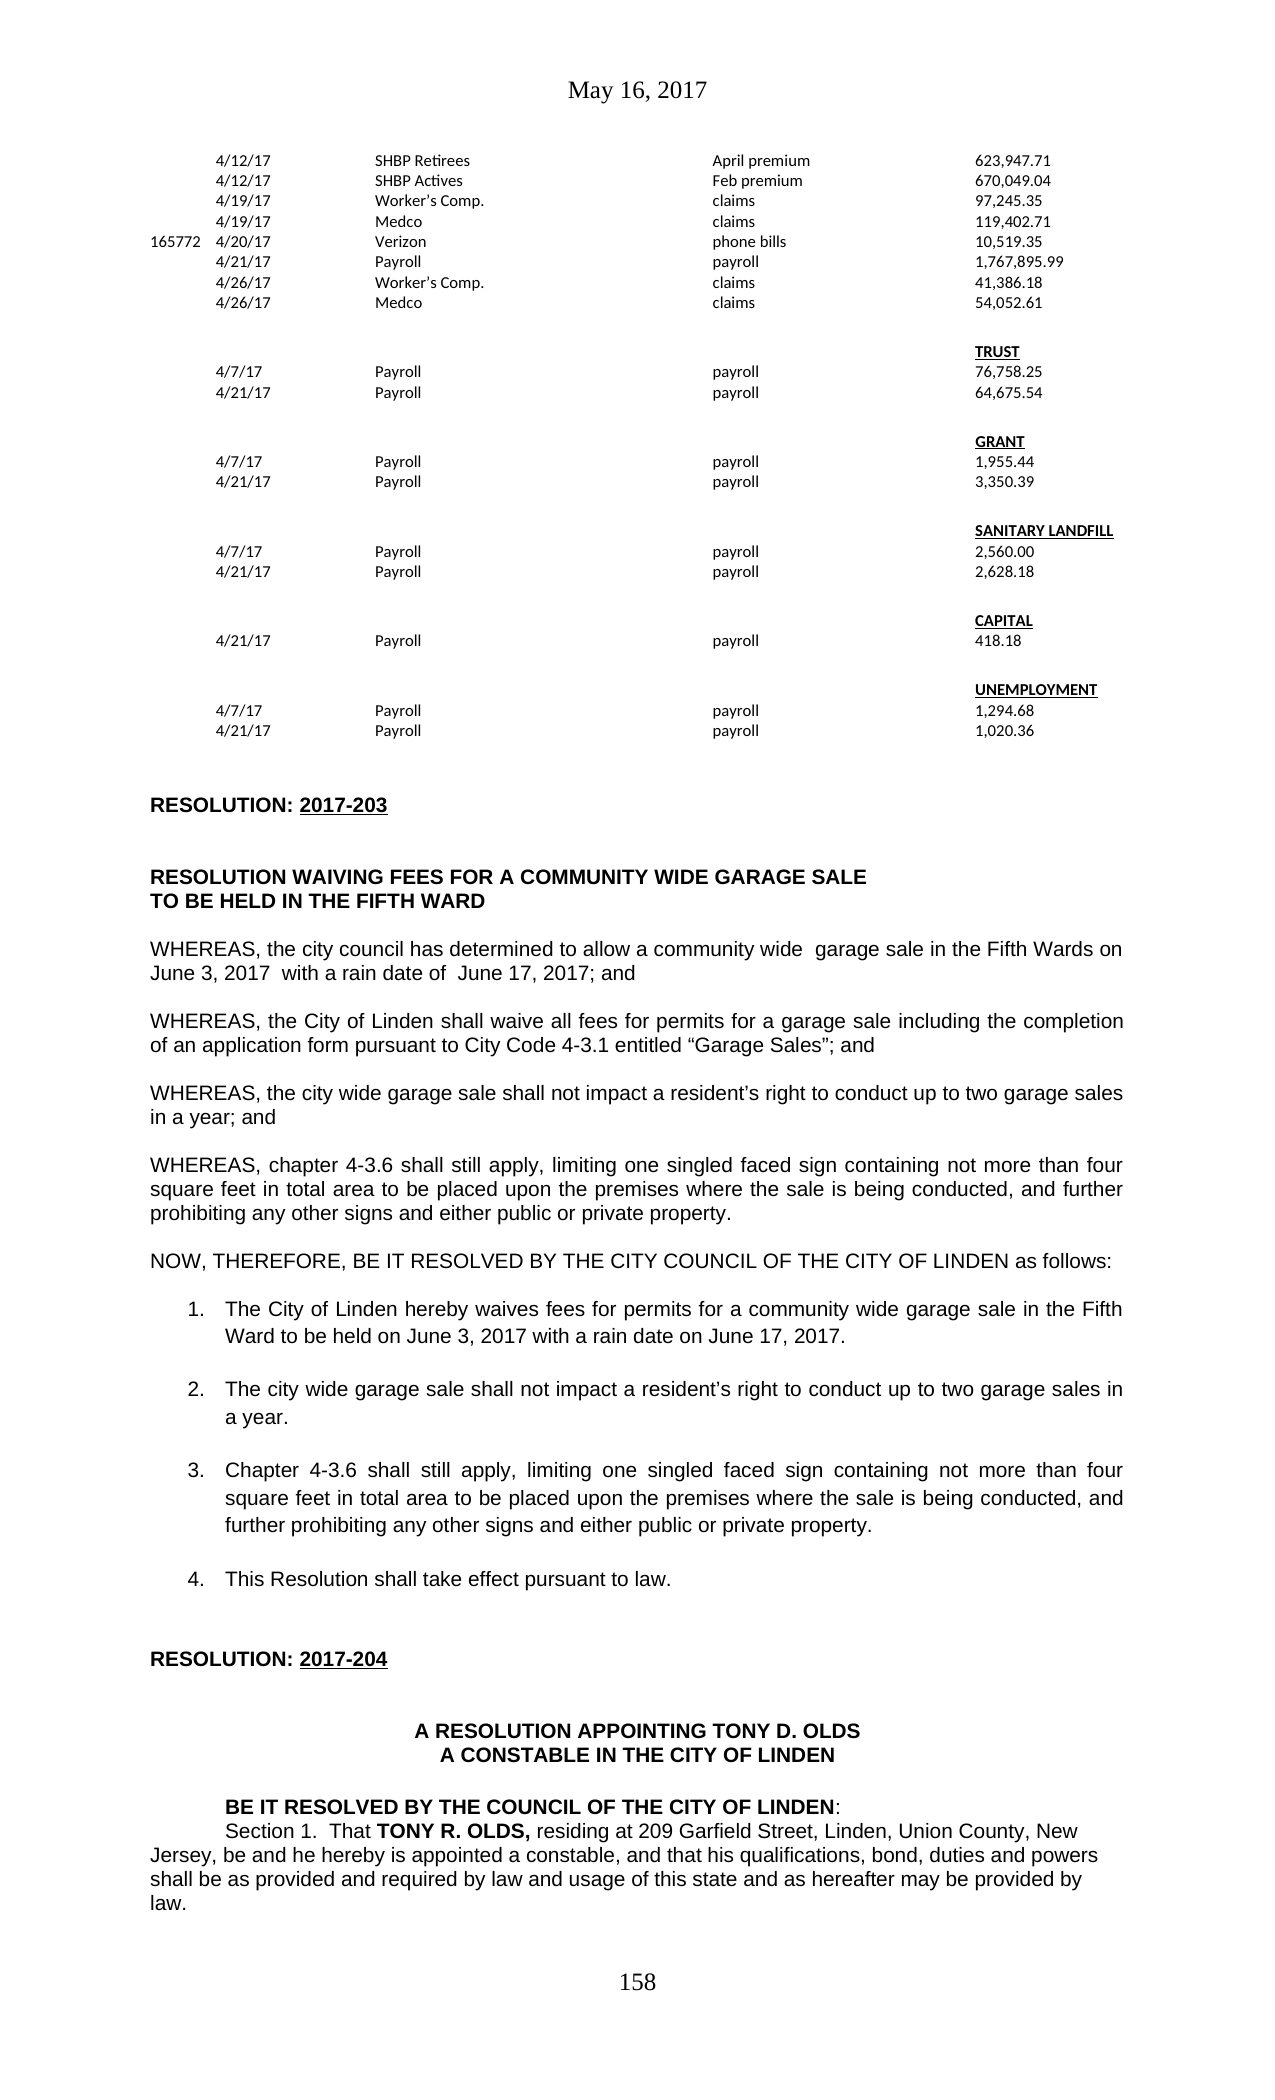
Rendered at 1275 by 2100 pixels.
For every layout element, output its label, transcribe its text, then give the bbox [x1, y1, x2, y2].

text BE IT RESOLVED BY THE COUNCIL OF THE CITY OF LINDEN: [150, 1795, 1125, 1819]
text 4/7/17 Payroll payroll 1,294.68 [150, 700, 1125, 720]
text 4/12/17 SHBP Retirees April premium 623,947.71 [150, 150, 1125, 170]
text WHEREAS, the city council has determined to allow a community wide garage sale in the Fifth Wards on June 3, 2017 with a rain date of June 17, 2017; and [150, 937, 1125, 985]
list Chapter 4-3.6 shall still apply, limiting one singled faced sign containing not more than four square feet in total area to be placed upon the premises where the sale is being conducted, and further prohibiting any other signs and either public or private property. [187, 1458, 1125, 1537]
text 4/21/17 Payroll payroll 3,350.39 [150, 472, 1125, 492]
text Section 1. That TONY R. OLDS, residing at 209 Garfield Street, Linden, Union County, New Jersey, be and he hereby is appointed a constable, and that his qualifications, bond, duties and powers shall be as provided and required by law and usage of this state and as hereafter may be provided by law. [150, 1819, 1125, 1915]
text WHEREAS, chapter 4-3.6 shall still apply, limiting one singled faced sign containing not more than four square feet in total area to be placed upon the premises where the sale is being conducted, and further prohibiting any other signs and either public or private property. [150, 1153, 1125, 1224]
text WHEREAS, the city wide garage sale shall not impact a resident’s right to conduct up to two garage sales in a year; and [150, 1081, 1125, 1129]
text 4/21/17 Payroll payroll 418.18 [150, 631, 1125, 651]
text CAPITAL [150, 610, 1125, 631]
text 4/21/17 Payroll payroll 1,767,895.99 [150, 252, 1125, 272]
text RESOLUTION: 2017-203 [150, 793, 1125, 817]
list This Resolution shall take effect pursuant to law. [187, 1566, 1125, 1590]
text RESOLUTION: 2017-204 [150, 1647, 1125, 1671]
list The City of Linden hereby waives fees for permits for a community wide garage sale in the Fifth Ward to be held on June 3, 2017 with a rain date on June 17, 2017. [187, 1296, 1125, 1348]
text 4/26/17 Worker’s Comp. claims 41,386.18 [150, 272, 1125, 292]
text 4/7/17 Payroll payroll 1,955.44 [150, 451, 1125, 472]
text 4/7/17 Payroll payroll 76,758.25 [150, 362, 1125, 382]
text UNEMPLOYMENT [150, 680, 1125, 700]
text NOW, THEREFORE, BE IT RESOLVED BY THE CITY COUNCIL OF THE CITY OF LINDEN as follows: [150, 1248, 1125, 1272]
text 4/7/17 Payroll payroll 2,560.00 [150, 541, 1125, 561]
text 4/19/17 Medco claims 119,402.71 [150, 211, 1125, 231]
text 4/21/17 Payroll payroll 1,020.36 [150, 720, 1125, 741]
text WHEREAS, the City of Linden shall waive all fees for permits for a garage sale including the completion of an application form pursuant to City Code 4-3.1 entitled “Garage Sales”; and [150, 1009, 1125, 1057]
text A RESOLUTION APPOINTING TONY D. OLDS [150, 1718, 1125, 1742]
text 165772 4/20/17 Verizon phone bills 10,519.35 [150, 231, 1125, 252]
text 4/12/17 SHBP Actives Feb premium 670,049.04 [150, 170, 1125, 191]
text TO BE HELD IN THE FIFTH WARD [150, 889, 1125, 913]
text TRUST [150, 341, 1125, 362]
text 4/26/17 Medco claims 54,052.61 [150, 292, 1125, 312]
text SANITARY LANDFILL [150, 521, 1125, 541]
text 4/21/17 Payroll payroll 64,675.54 [150, 382, 1125, 402]
text 4/21/17 Payroll payroll 2,628.18 [150, 561, 1125, 582]
text A CONSTABLE IN THE CITY OF LINDEN [150, 1742, 1125, 1766]
text 4/19/17 Worker’s Comp. claims 97,245.35 [150, 191, 1125, 211]
text GRANT [150, 431, 1125, 451]
list The city wide garage sale shall not impact a resident’s right to conduct up to two garage sales in a year. [187, 1377, 1125, 1429]
text RESOLUTION WAIVING FEES FOR A COMMUNITY WIDE GARAGE SALE [150, 865, 1125, 889]
